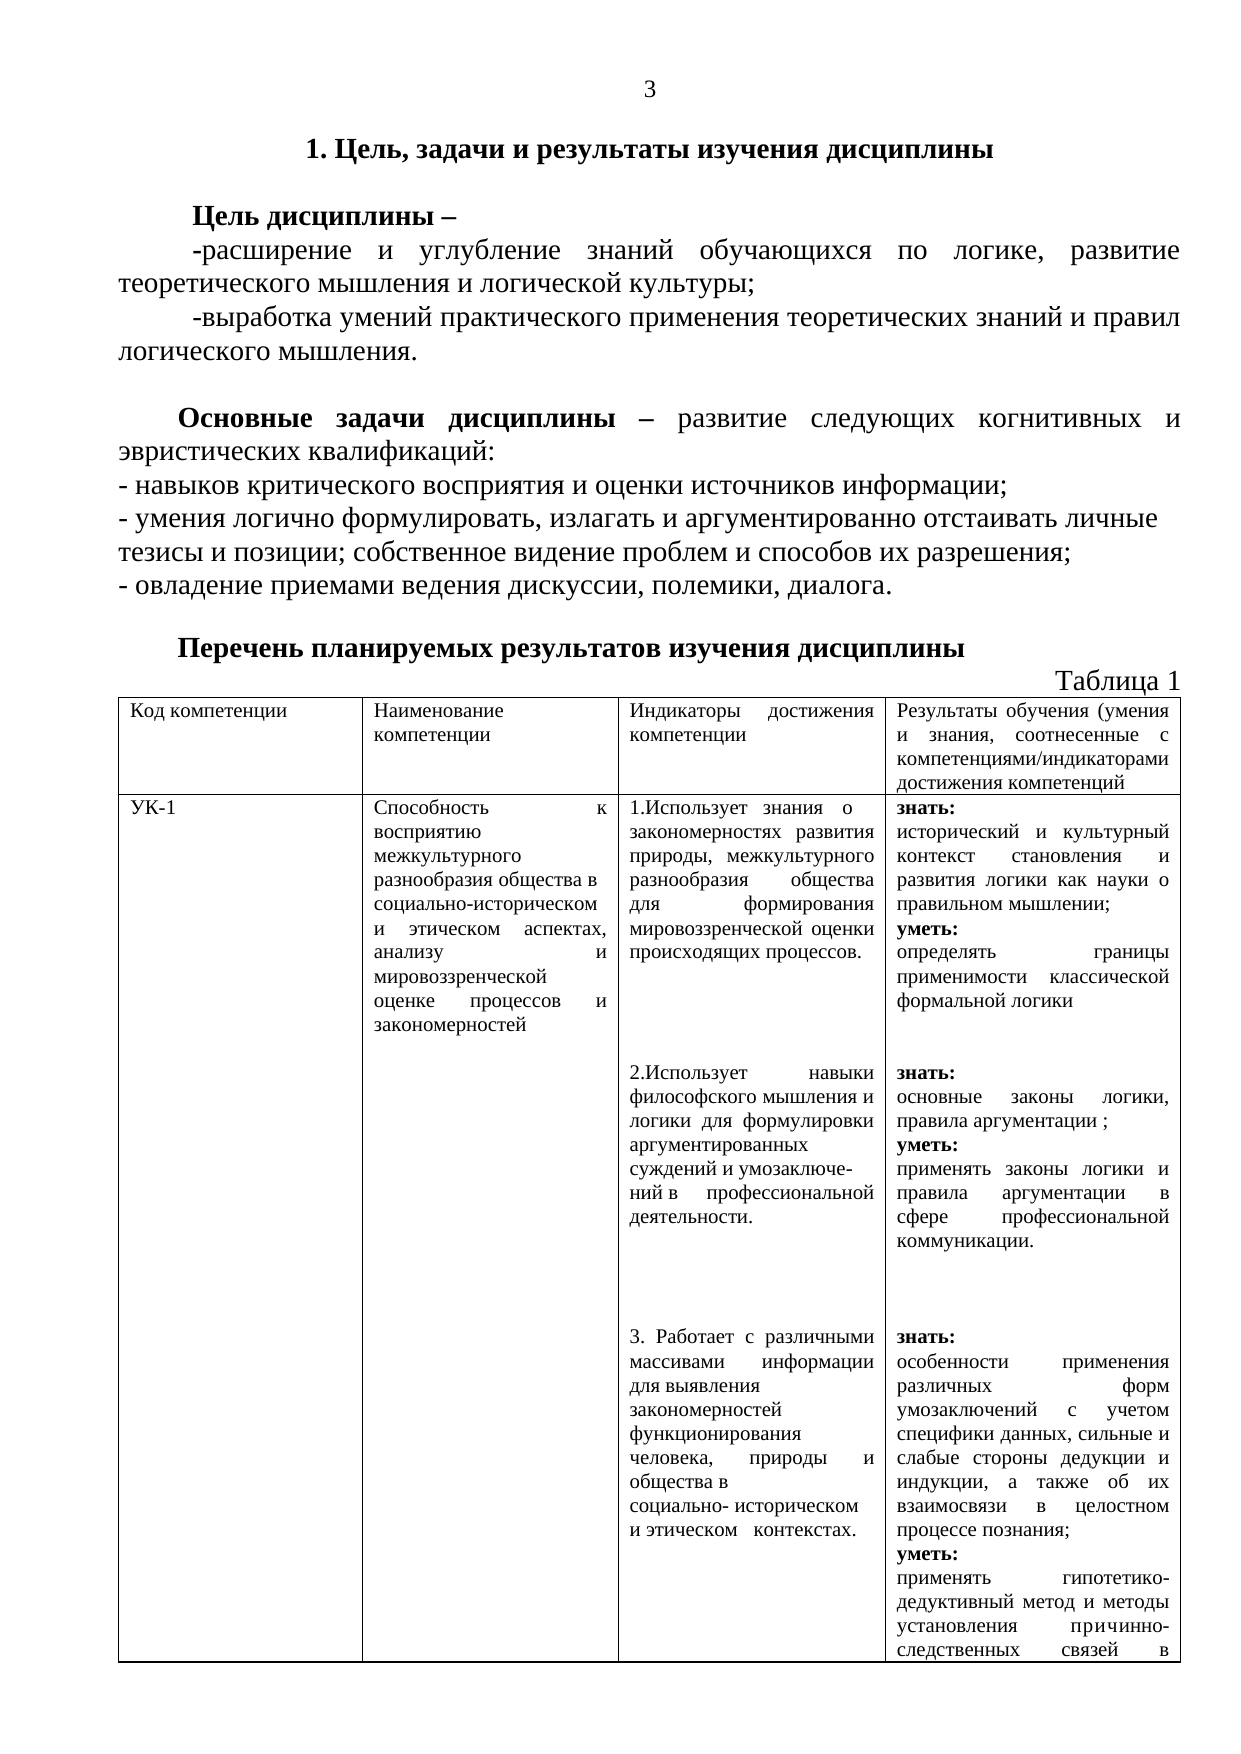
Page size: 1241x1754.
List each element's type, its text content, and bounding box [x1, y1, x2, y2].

text - навыков критического восприятия и оценки источников информации; [118, 467, 1181, 500]
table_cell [619, 795, 885, 1661]
text - овладение приемами ведения дискуссии, полемики, диалога. [118, 567, 1181, 601]
text Основные задачи дисциплины – развитие следующих когнитивных и эвристических квалификаций: [118, 400, 1181, 467]
text -расширение и углубление знаний обучающихся по логике, развитие теоретического мышления и логической культуры; [118, 232, 1181, 299]
text Перечень планируемых результатов изучения дисциплины [118, 630, 1181, 663]
table_header Наименование компетенции [363, 698, 618, 794]
text -выработка умений практического применения теоретических знаний и правил логического мышления. [118, 299, 1181, 366]
text Цель дисциплины – [118, 198, 1181, 232]
table_header Индикаторы достижения компетенции [619, 698, 885, 794]
text 1. Цель, задачи и результаты изучения дисциплины [118, 131, 1181, 165]
table_header Код компетенции [119, 698, 362, 794]
text - умения логично формулировать, излагать и аргументированно отстаивать личные тезисы и позиции; собственное видение проблем и способов их разрешения; [118, 500, 1181, 567]
text Таблица 1 [118, 663, 1181, 697]
table_header Результаты обучения (умения и знания, соотнесенные с компетенциями/индикаторами достижения компетенций [886, 698, 1180, 794]
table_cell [886, 795, 1180, 1661]
table_cell УК-1 [119, 795, 362, 1661]
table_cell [363, 795, 618, 1661]
